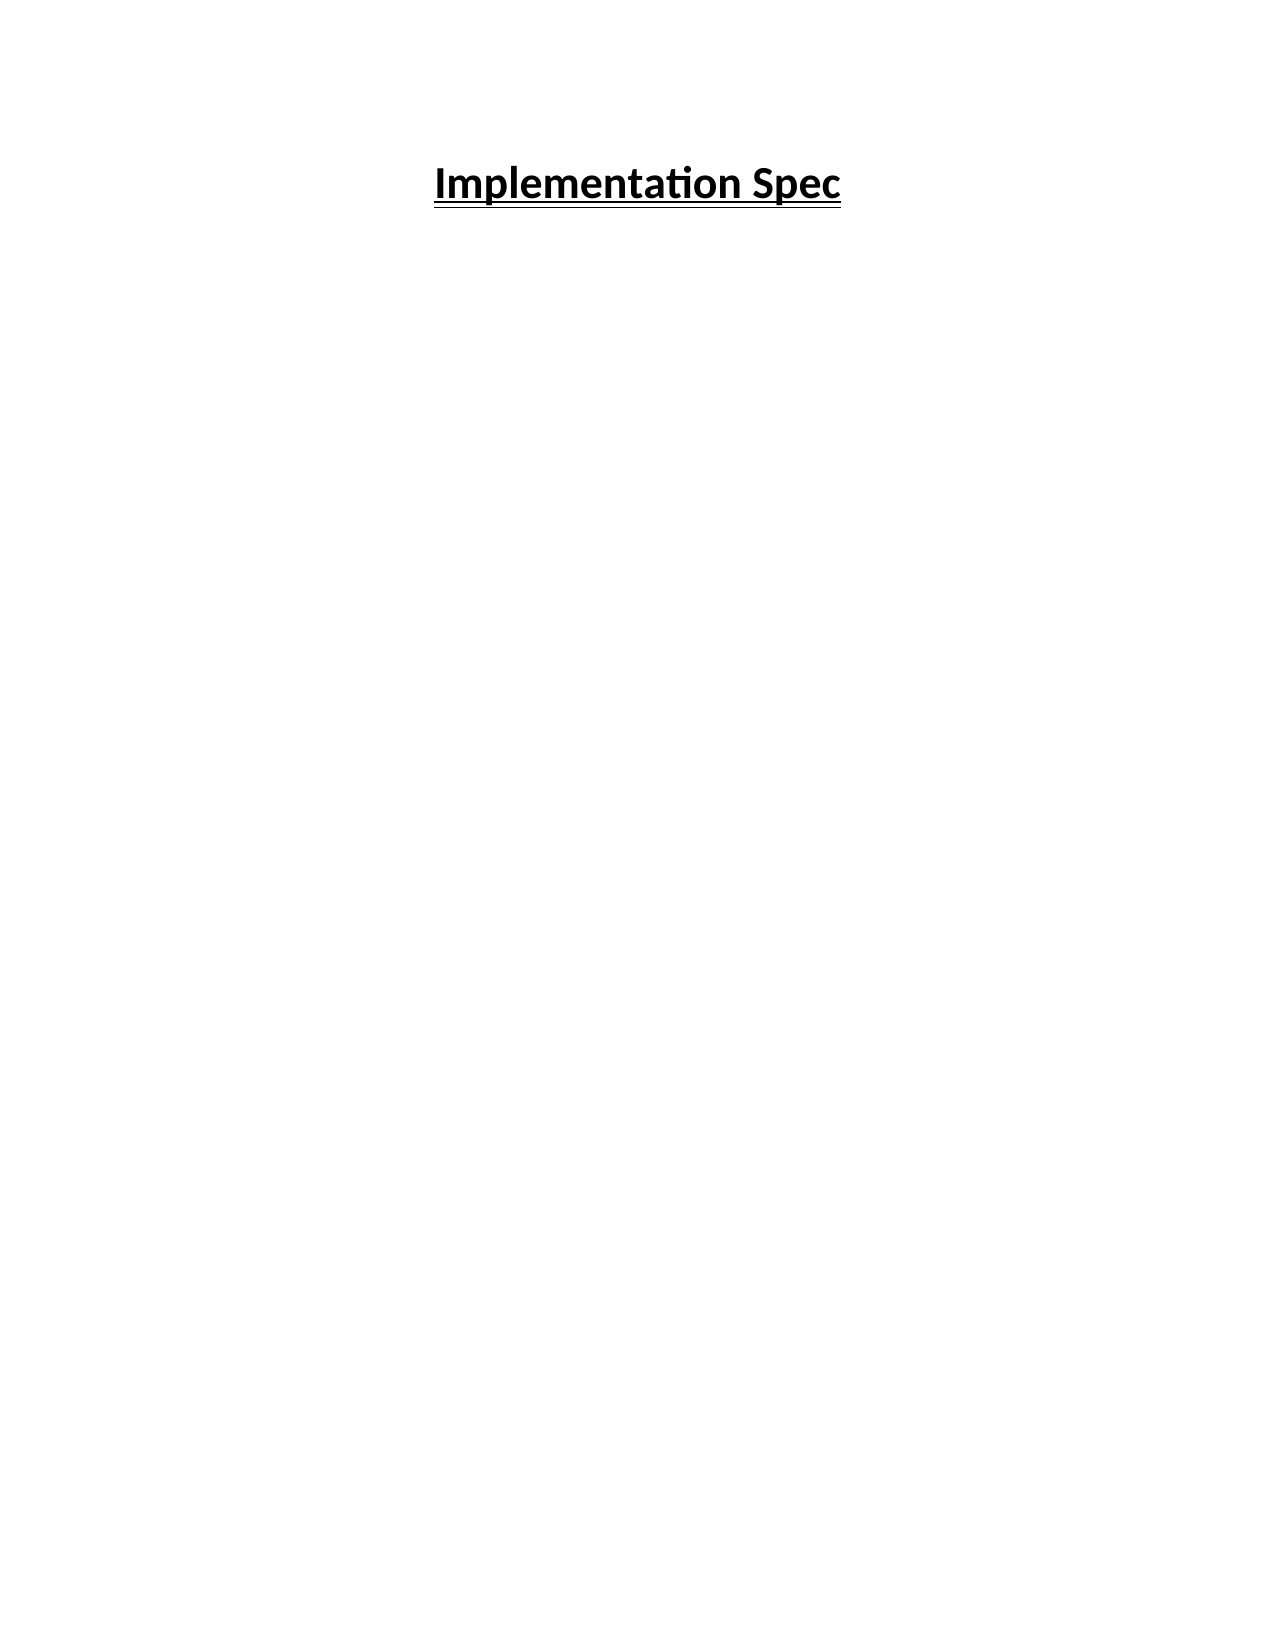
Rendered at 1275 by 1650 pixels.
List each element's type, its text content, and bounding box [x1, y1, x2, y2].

subtitle Implementation Spec [150, 154, 1125, 210]
